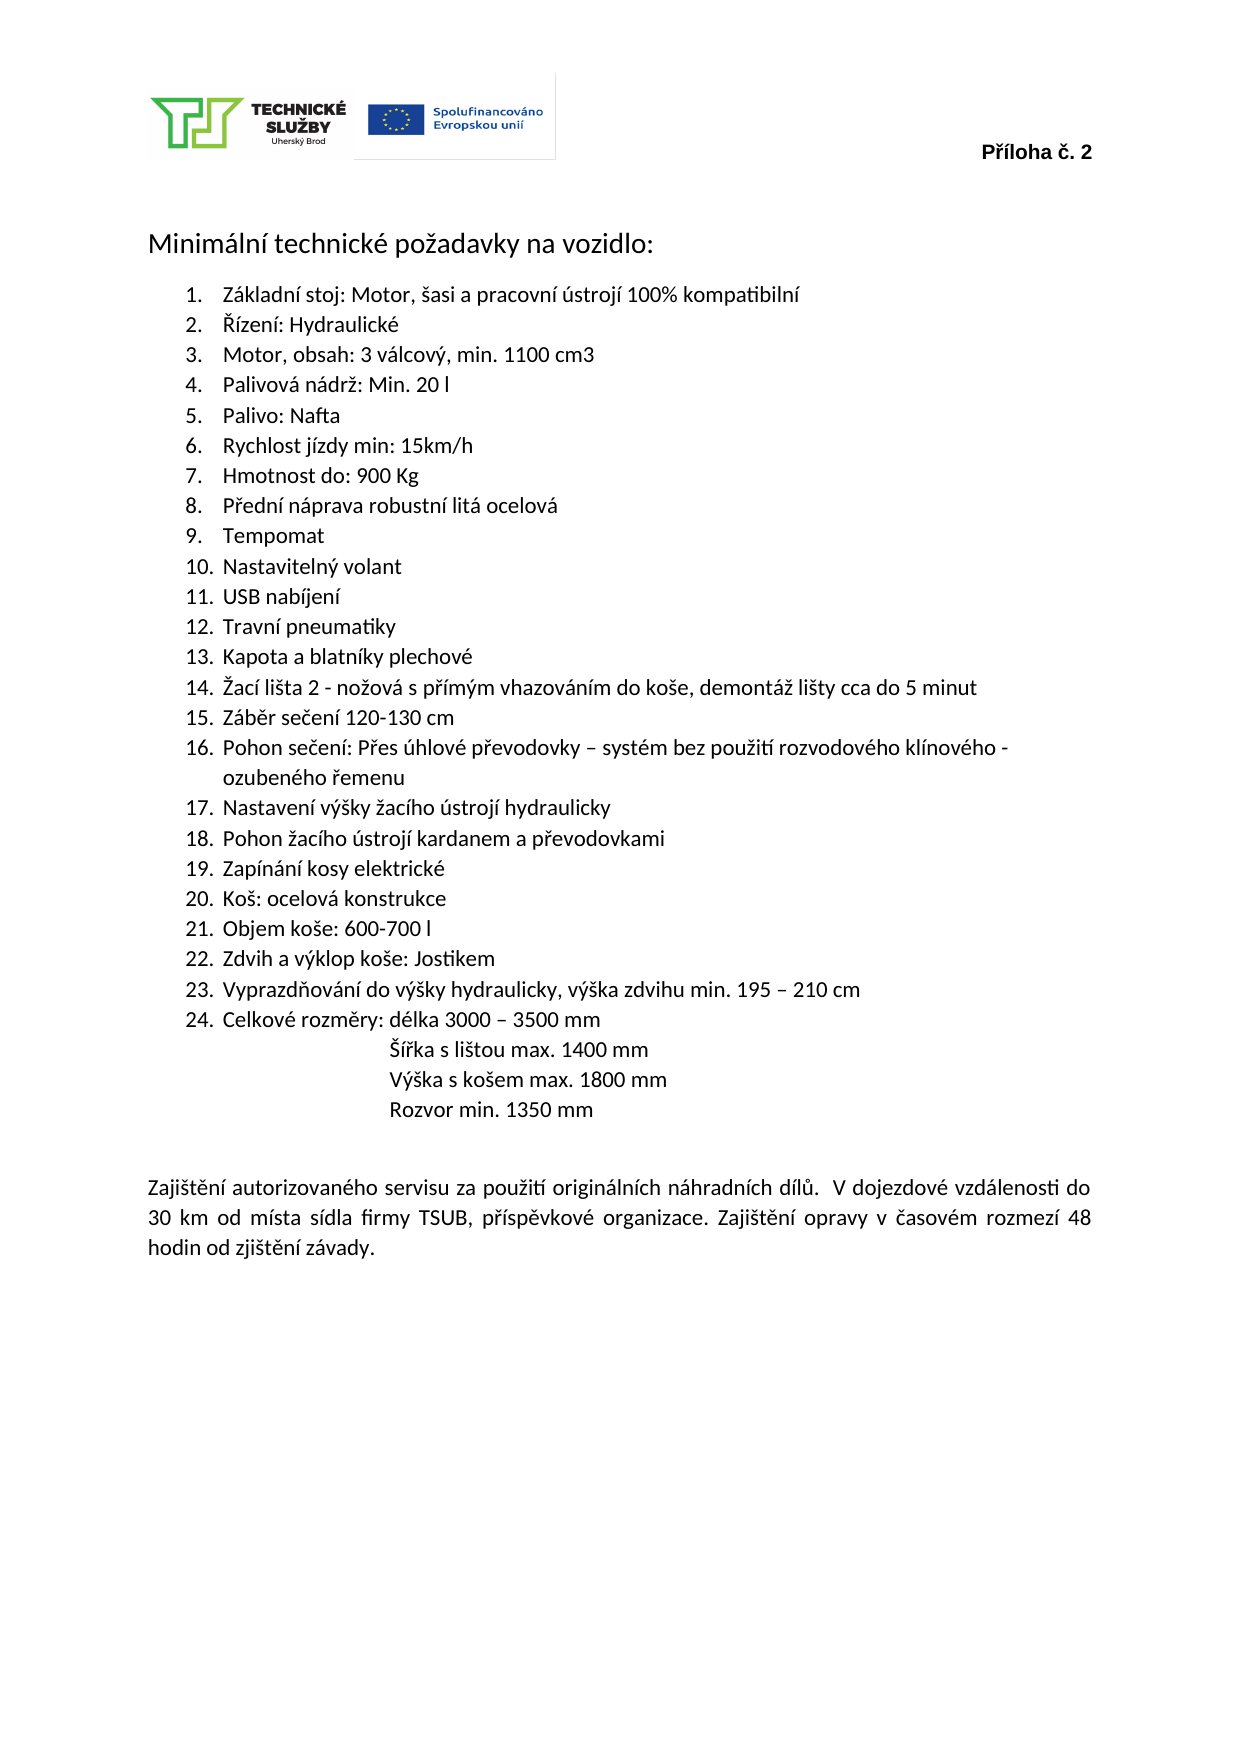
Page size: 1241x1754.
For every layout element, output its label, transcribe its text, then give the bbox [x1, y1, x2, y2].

list Vyprazdňování do výšky hydraulicky, výška zdvihu min. 195 – 210 cm [185, 975, 1093, 1003]
list Rychlost jízdy min: 15km/h [185, 431, 1093, 459]
list Zdvih a výklop koše: Jostikem [185, 944, 1093, 972]
list Nastavitelný volant [185, 552, 1093, 580]
list Šířka s lištou max. 1400 mm [369, 1035, 1093, 1063]
list Celkové rozměry: délka 3000 – 3500 mm [185, 1005, 1093, 1033]
list Travní pneumatiky [185, 612, 1093, 640]
list Nastavení výšky žacího ústrojí hydraulicky [185, 793, 1093, 821]
list Kapota a blatníky plechové [185, 642, 1093, 670]
list Tempomat [185, 522, 1093, 549]
list Řízení: Hydraulické [185, 310, 1093, 338]
list Palivová nádrž: Min. 20 l [185, 371, 1093, 398]
list Pohon žacího ústrojí kardanem a převodovkami [185, 824, 1093, 852]
list Zapínání kosy elektrické [185, 854, 1093, 882]
list Hmotnost do: 900 Kg [185, 461, 1093, 489]
list Výška s košem max. 1800 mm [369, 1065, 1093, 1093]
list Přední náprava robustní litá ocelová [185, 491, 1093, 519]
list Koš: ocelová konstrukce [185, 884, 1093, 912]
list Základní stoj: Motor, šasi a pracovní ústrojí 100% kompatibilní [185, 280, 1093, 308]
list Žací lišta 2 - nožová s přímým vhazováním do koše, demontáž lišty cca do 5 minut [185, 673, 1093, 701]
text Zajištění autorizovaného servisu za použití originálních náhradních dílů. V dojezdové vzdálenosti do 30 km od místa sídla firmy TSUB, příspěvkové organizace. Zajištění opravy v časovém rozmezí 48 hodin od zjištění závady. [148, 1173, 1093, 1261]
text Minimální technické požadavky na vozidlo: [148, 225, 1093, 260]
list Pohon sečení: Přes úhlové převodovky – systém bez použití rozvodového klínového -ozubeného řemenu [185, 733, 1093, 791]
list Objem koše: 600-700 l [185, 914, 1093, 942]
list Rozvor min. 1350 mm [369, 1096, 1093, 1123]
list USB nabíjení [185, 582, 1093, 610]
list Palivo: Nafta [185, 401, 1093, 429]
list Motor, obsah: 3 válcový, min. 1100 cm3 [185, 340, 1093, 368]
picture [147, 73, 556, 160]
list Záběr sečení 120-130 cm [185, 703, 1093, 731]
